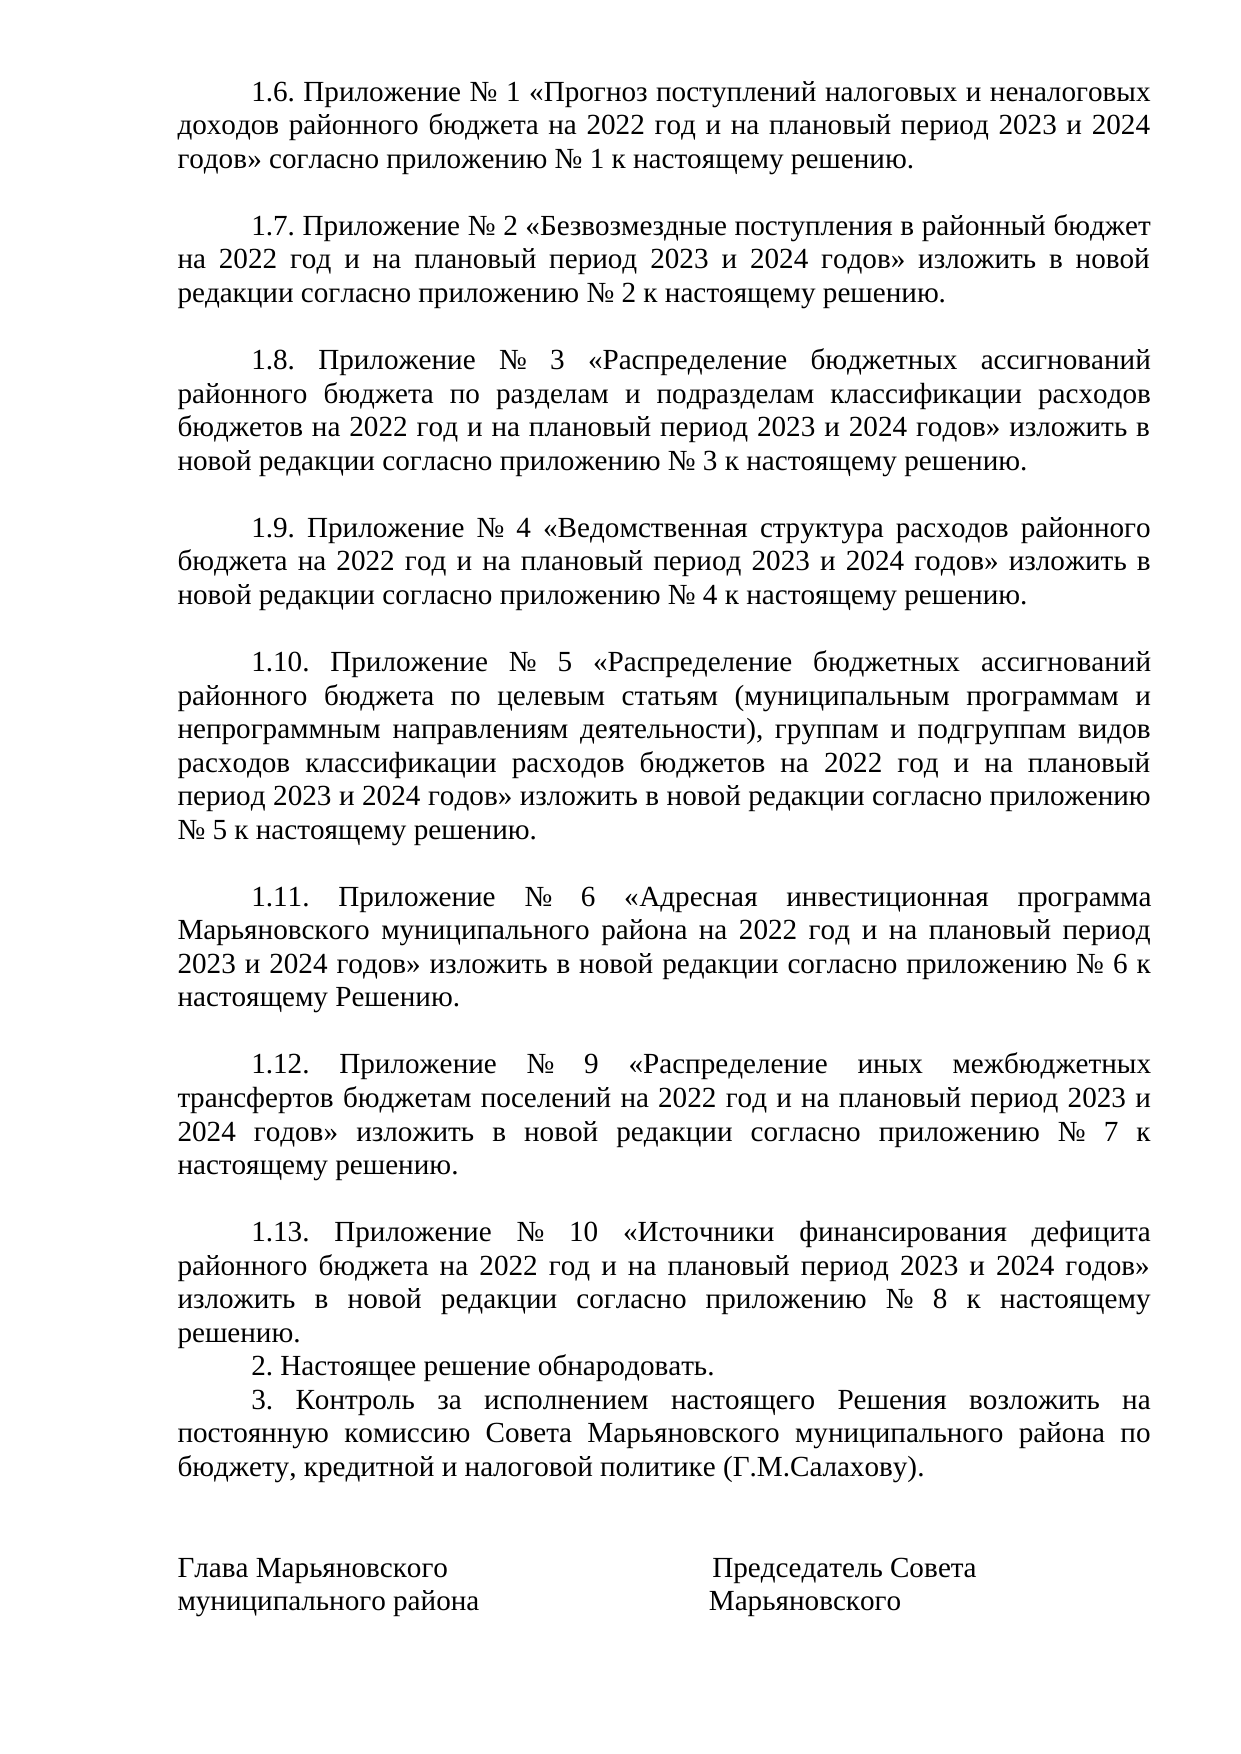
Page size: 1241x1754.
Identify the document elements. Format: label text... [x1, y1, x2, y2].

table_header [664, 1550, 1163, 1617]
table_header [166, 1550, 664, 1617]
text 1.10. Приложение № 5 «Распределение бюджетных ассигнований районного бюджета по целевым статьям (муниципальным программам и непрограммным направлениям деятельности), группам и подгруппам видов расходов классификации расходов бюджетов на 2022 год и на плановый период 2023 и 2024 годов» изложить в новой редакции согласно приложению № 5 к настоящему решению. [177, 644, 1152, 845]
text 1.9. Приложение № 4 «Ведомственная структура расходов районного бюджета на 2022 год и на плановый период 2023 и 2024 годов» изложить в новой редакции согласно приложению № 4 к настоящему решению. [177, 510, 1152, 611]
text 1.8. Приложение № 3 «Распределение бюджетных ассигнований районного бюджета по разделам и подразделам классификации расходов бюджетов на 2022 год и на плановый период 2023 и 2024 годов» изложить в новой редакции согласно приложению № 3 к настоящему решению. [177, 342, 1152, 476]
text 1.11. Приложение № 6 «Адресная инвестиционная программа Марьяновского муниципального района на 2022 год и на плановый период 2023 и 2024 годов» изложить в новой редакции согласно приложению № 6 к настоящему Решению. [177, 879, 1152, 1013]
text 1.6. Приложение № 1 «Прогноз поступлений налоговых и неналоговых доходов районного бюджета на 2022 год и на плановый период 2023 и 2024 годов» согласно приложению № 1 к настоящему решению. [177, 74, 1152, 174]
text 1.13. Приложение № 10 «Источники финансирования дефицита районного бюджета на 2022 год и на плановый период 2023 и 2024 годов» изложить в новой редакции согласно приложению № 8 к настоящему решению. [177, 1214, 1152, 1348]
text 1.7. Приложение № 2 «Безвозмездные поступления в районный бюджет на 2022 год и на плановый период 2023 и 2024 годов» изложить в новой редакции согласно приложению № 2 к настоящему решению. [177, 208, 1152, 309]
text 2. Настоящее решение обнародовать. [177, 1348, 1152, 1382]
text 1.12. Приложение № 9 «Распределение иных межбюджетных трансфертов бюджетам поселений на 2022 год и на плановый период 2023 и 2024 годов» изложить в новой редакции согласно приложению № 7 к настоящему решению. [177, 1047, 1152, 1181]
text 3. Контроль за исполнением настоящего Решения возложить на постоянную комиссию Совета Марьяновского муниципального района по бюджету, кредитной и налоговой политике (Г.М.Салахову). [177, 1382, 1152, 1483]
